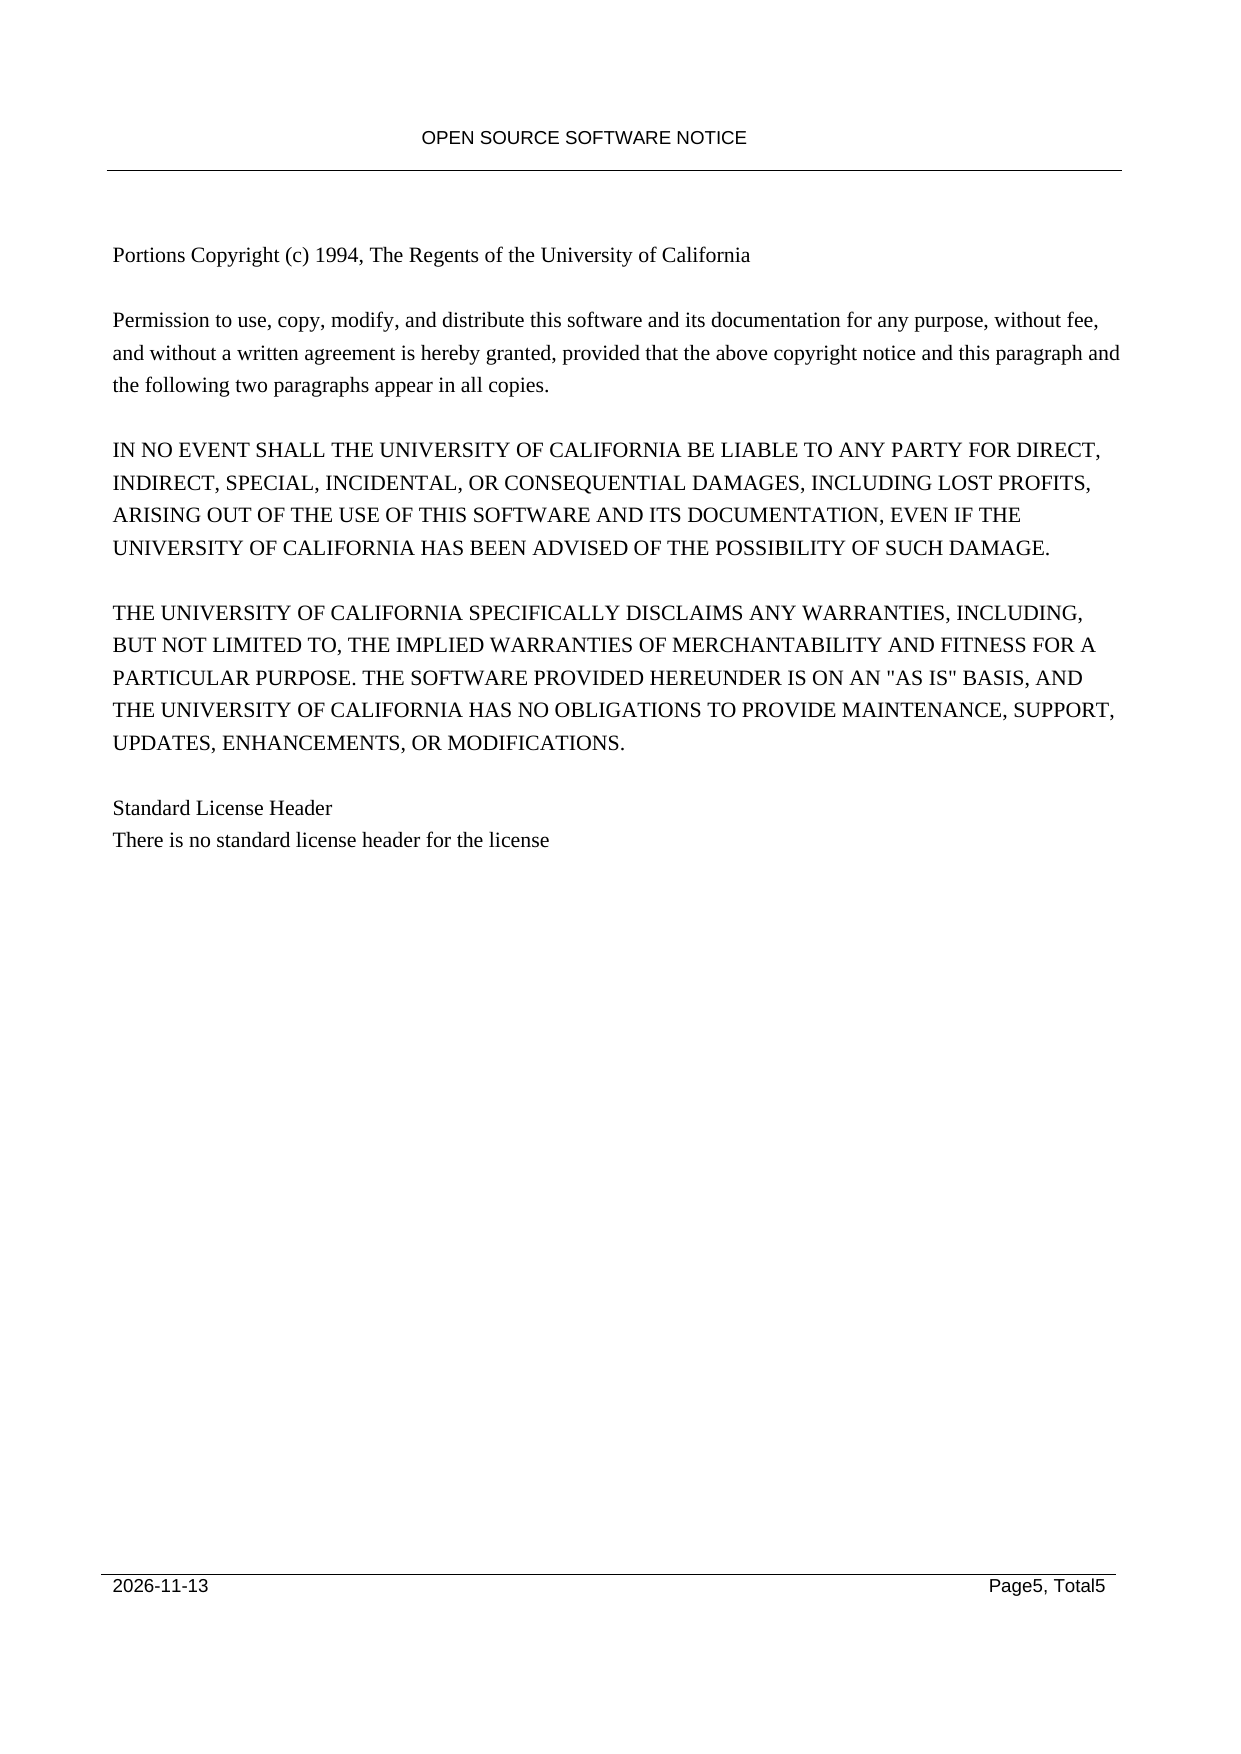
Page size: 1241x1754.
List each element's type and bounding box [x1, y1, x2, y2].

text [112, 206, 1128, 856]
